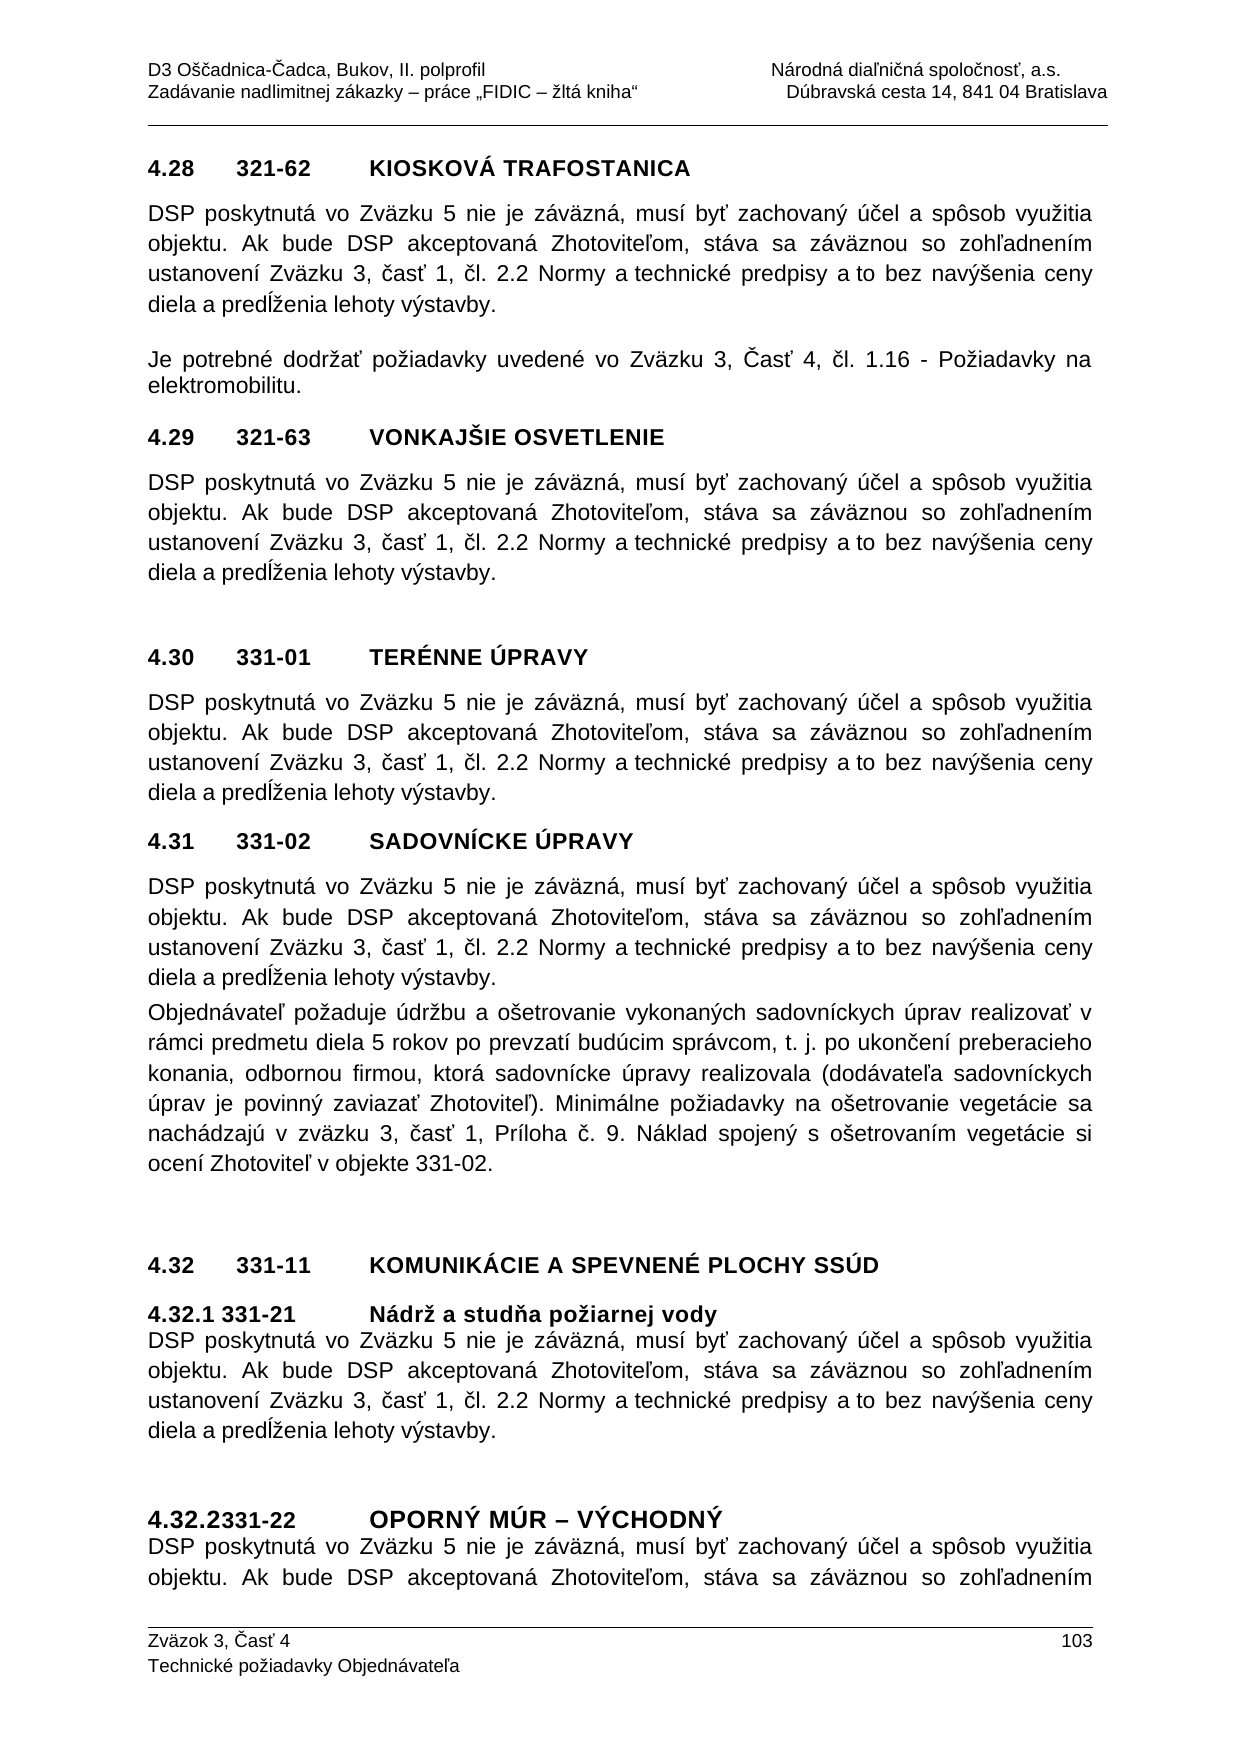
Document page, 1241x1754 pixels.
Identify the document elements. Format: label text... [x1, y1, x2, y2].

subtitle 331-21 Nádrž a studňa požiarnej vody [148, 1297, 1093, 1327]
subtitle 321-63 Vonkajšie osvetlenie [148, 423, 1093, 450]
subtitle 331-02 Sadovnícke úpravy [148, 828, 1093, 854]
subtitle 331-22 Oporný múr – východný [148, 1504, 1093, 1533]
text Objednávateľ požaduje údržbu a ošetrovanie vykonaných sadovníckych úprav realizovať v rámci predmetu diela 5 rokov po prevzatí budúcim správcom, t. j. po ukončení preberacieho konania, odbornou firmou, ktorá sadovnícke úpravy realizovala (dodávateľa sadovníckych úprav je povinný zaviazať Zhotoviteľ). Minimálne požiadavky na ošetrovanie vegetácie sa nachádzajú v zväzku 3, časť 1, Príloha č. 9. Náklad spojený s ošetrovaním vegetácie si ocení Zhotoviteľ v objekte 331-02. [148, 999, 1093, 1176]
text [148, 1533, 1093, 1590]
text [148, 200, 1093, 317]
subtitle 321-62 Kiosková trafostanica [148, 155, 1093, 181]
subtitle 331-01 Terénne úpravy [148, 643, 1093, 670]
subtitle 331-11 Komunikácie a spevnené plochy SSÚD [148, 1252, 1093, 1278]
text Je potrebné dodržať požiadavky uvedené vo Zväzku 3, Časť 4, čl. 1.16 - Požiadavky na elektromobilitu. [148, 346, 1093, 398]
